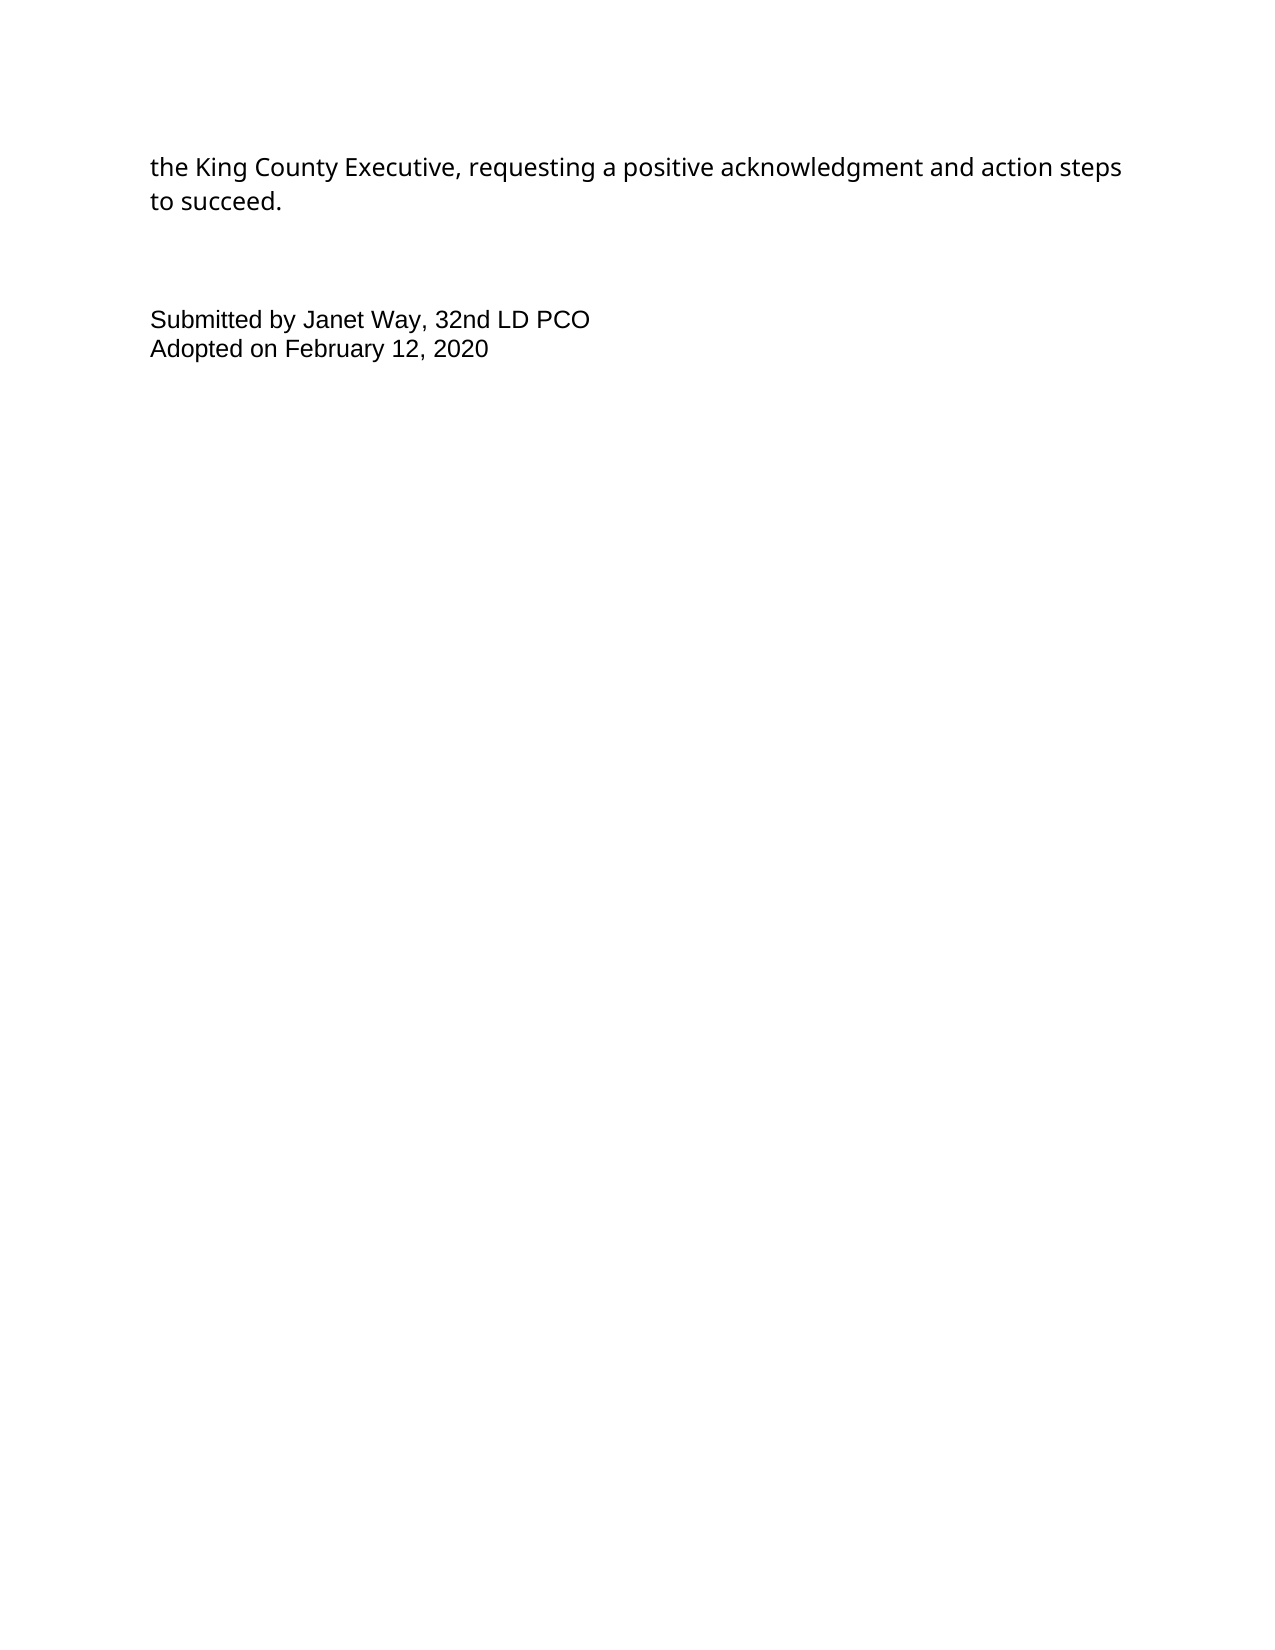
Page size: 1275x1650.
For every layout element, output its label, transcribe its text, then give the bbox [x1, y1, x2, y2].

text Submitted by Janet Way, 32nd LD PCO Adopted on February 12, 2020 [150, 305, 1125, 363]
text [150, 150, 1125, 218]
